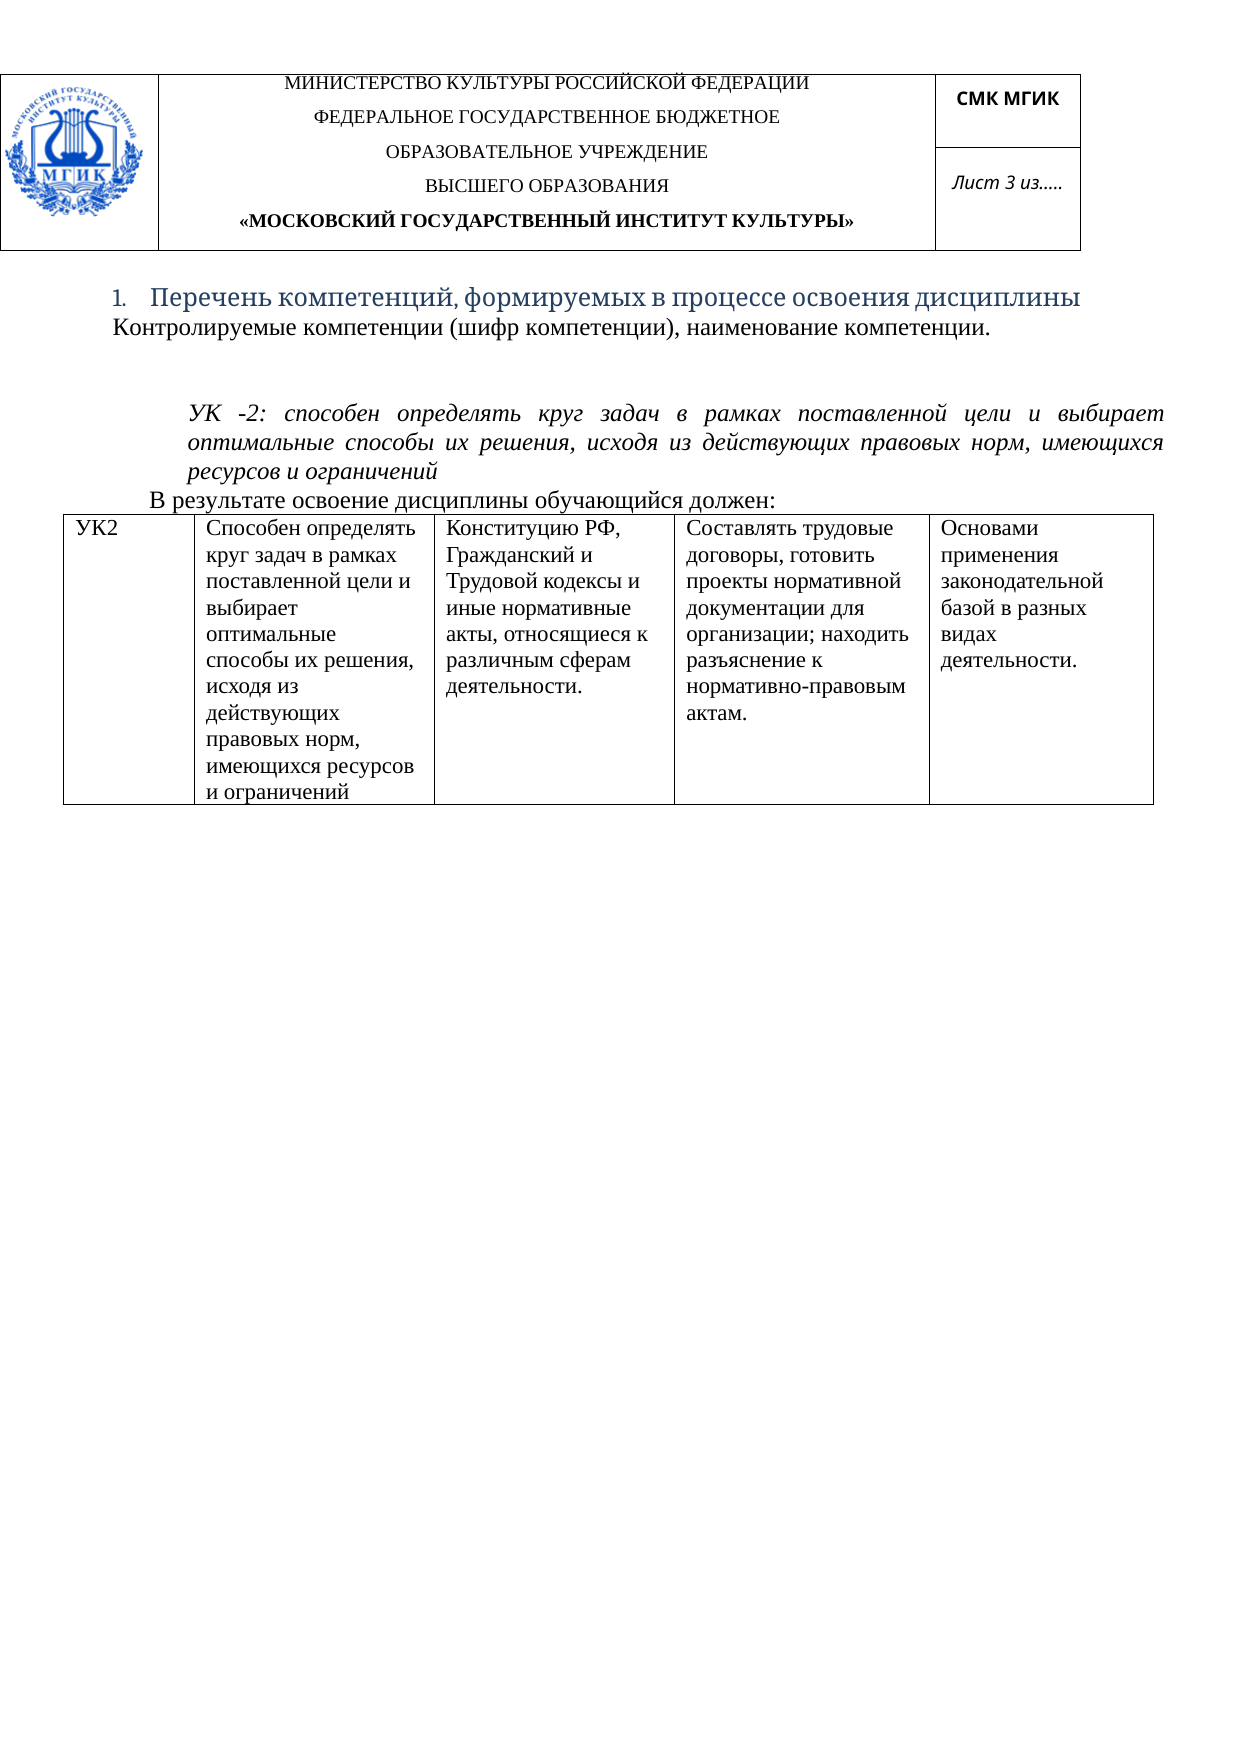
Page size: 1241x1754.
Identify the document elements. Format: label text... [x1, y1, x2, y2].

table_header Способен определять круг задач в рамках поставленной цели и выбирает оптимальные способы их решения, исходя из действующих правовых норм, имеющихся ресурсов и ограничений [195, 515, 434, 804]
table_header Конституцию РФ, Гражданский и Трудовой кодексы и иные нормативные акты, относящиеся к различным сферам деятельности. [435, 515, 674, 804]
table_header Основами применения законодательной базой в разных видах деятельности. [930, 515, 1153, 804]
picture [0, 75, 148, 241]
table_header УК­2 [64, 515, 194, 804]
text УК -2: способен определять круг задач в рамках поставленной цели и выбирает оптимальные способы их решения, исходя из действующих правовых норм, имеющихся ресурсов и ограничений [187, 398, 1165, 485]
table_header Составлять трудовые договоры, готовить проекты нормативной документации для организации; находить разъяснение к нормативно-правовым актам. [675, 515, 929, 804]
subtitle Перечень компетенций, формируемых в процессе освоения дисциплины [112, 283, 1165, 312]
text Контролируемые компетенции (шифр компетенции), наименование компетенции. [112, 312, 1165, 341]
text В результате освоение дисциплины обучающийся должен: [75, 485, 1149, 513]
